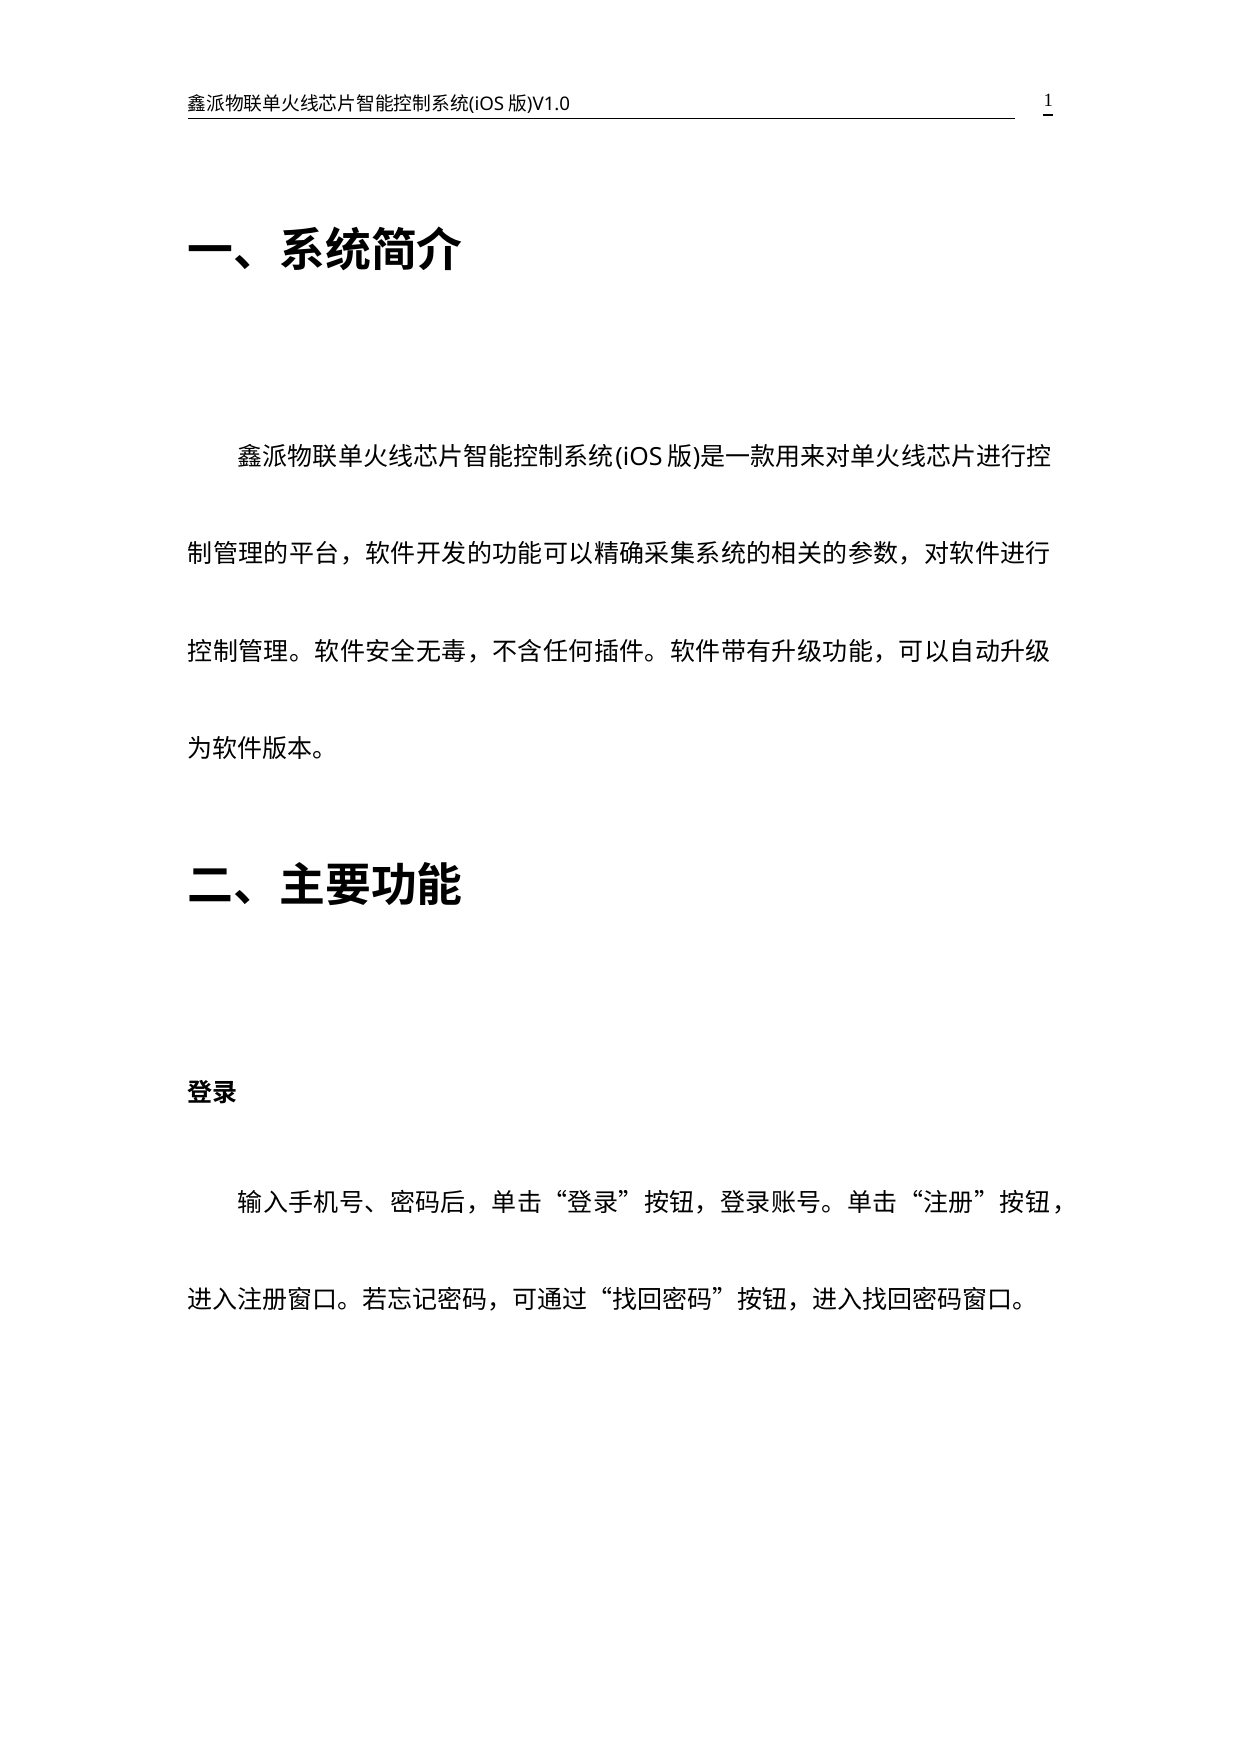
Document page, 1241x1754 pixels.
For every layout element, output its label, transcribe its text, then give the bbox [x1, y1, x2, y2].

text 输入手机号、密码后，单击“登录”按钮，登录账号。单击“注册”按钮，进入注册窗口。若忘记密码，可通过“找回密码”按钮，进入找回密码窗口。 [187, 1168, 1053, 1331]
subtitle 二、主要功能 [187, 833, 1053, 931]
text 鑫派物联单火线芯片智能控制系统(iOS版)是一款用来对单火线芯片进行控制管理的平台，软件开发的功能可以精确采集系统的相关的参数，对软件进行控制管理。软件安全无毒，不含任何插件。软件带有升级功能，可以自动升级为软件版本。 [187, 422, 1053, 779]
subtitle 登录 [187, 1058, 1053, 1123]
subtitle 一、系统简介 [187, 197, 1053, 295]
